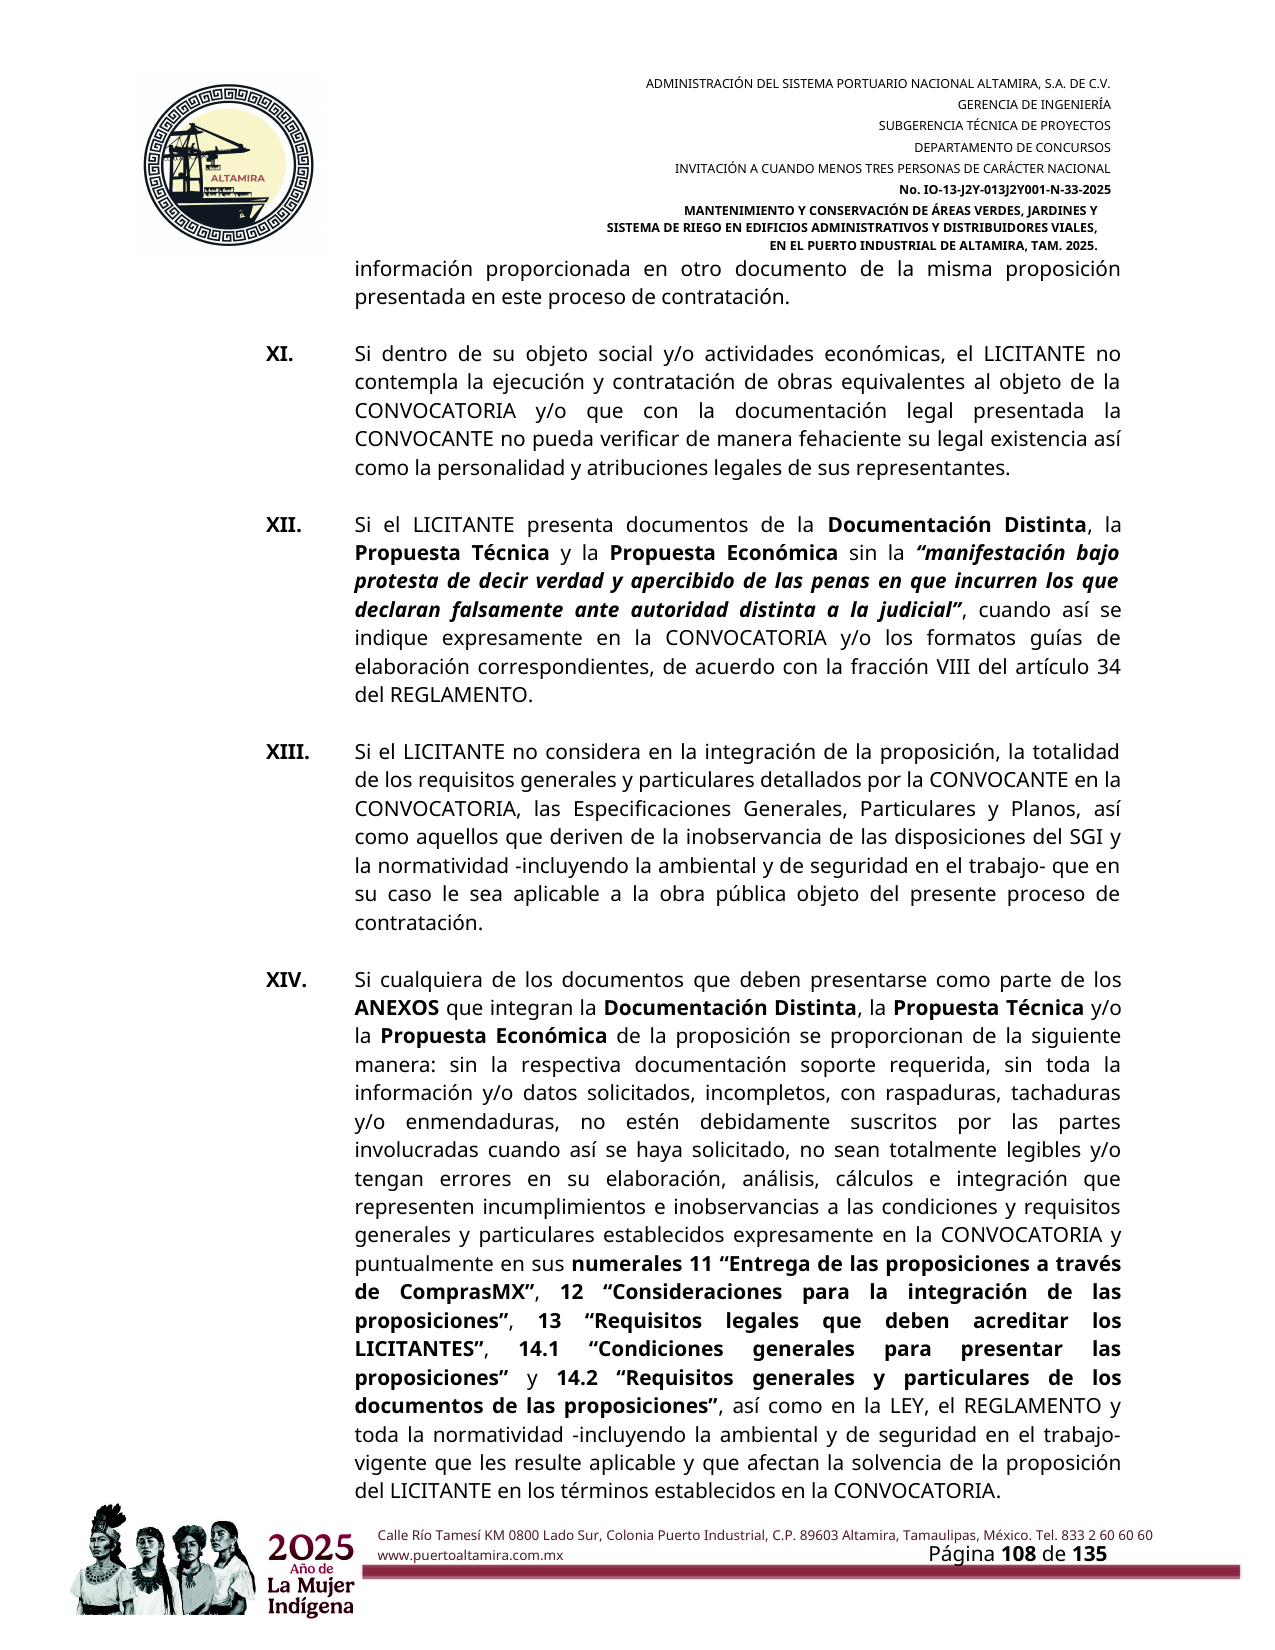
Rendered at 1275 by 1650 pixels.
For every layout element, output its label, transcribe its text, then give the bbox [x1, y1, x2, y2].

list Si el LICITANTE no considera en la integración de la proposición, la totalidad de los requisitos generales y particulares detallados por la CONVOCANTE en la CONVOCATORIA, las Especificaciones Generales, Particulares y Planos, así como aquellos que deriven de la inobservancia de las disposiciones del SGI y la normatividad -incluyendo la ambiental y de seguridad en el trabajo- que en su caso le sea aplicable a la obra pública objeto del presente proceso de contratación. [266, 737, 1122, 936]
list Si dentro de su objeto social y/o actividades económicas, el LICITANTE no contempla la ejecución y contratación de obras equivalentes al objeto de la CONVOCATORIA y/o que con la documentación legal presentada la CONVOCANTE no pueda verificar de manera fehaciente su legal existencia así como la personalidad y atribuciones legales de sus representantes. [266, 339, 1122, 481]
picture [134, 75, 325, 258]
picture [0, 1497, 1244, 1627]
list Si cualquiera de los documentos que deben presentarse como parte de los ANEXOS que integran la Documentación Distinta, la Propuesta Técnica y/o la Propuesta Económica de la proposición se proporcionan de la siguiente manera: sin la respectiva documentación soporte requerida, sin toda la información y/o datos solicitados, incompletos, con raspaduras, tachaduras y/o enmendaduras, no estén debidamente suscritos por las partes involucradas cuando así se haya solicitado, no sean totalmente legibles y/o tengan errores en su elaboración, análisis, cálculos e integración que representen incumplimientos e inobservancias a las condiciones y requisitos generales y particulares establecidos expresamente en la CONVOCATORIA y puntualmente en sus numerales 11 “Entrega de las proposiciones a través de ComprasMX”, 12 “Consideraciones para la integración de las proposiciones”, 13 “Requisitos legales que deben acreditar los LICITANTES”, 14.1 “Condiciones generales para presentar las proposiciones” y 14.2 “Requisitos generales y particulares de los documentos de las proposiciones”, así como en la LEY, el REGLAMENTO y toda la normatividad -incluyendo la ambiental y de seguridad en el trabajo- vigente que les resulte aplicable y que afectan la solvencia de la proposición del LICITANTE en los términos establecidos en la CONVOCATORIA. [266, 965, 1122, 1505]
list Si el LICITANTE presenta documentos de la Documentación Distinta, la Propuesta Técnica y la Propuesta Económica sin la “manifestación bajo protesta de decir verdad y apercibido de las penas en que incurren los que declaran falsamente ante autoridad distinta a la judicial”, cuando así se indique expresamente en la CONVOCATORIA y/o los formatos guías de elaboración correspondientes, de acuerdo con la fracción VIII del artículo 34 del REGLAMENTO. [266, 510, 1122, 709]
